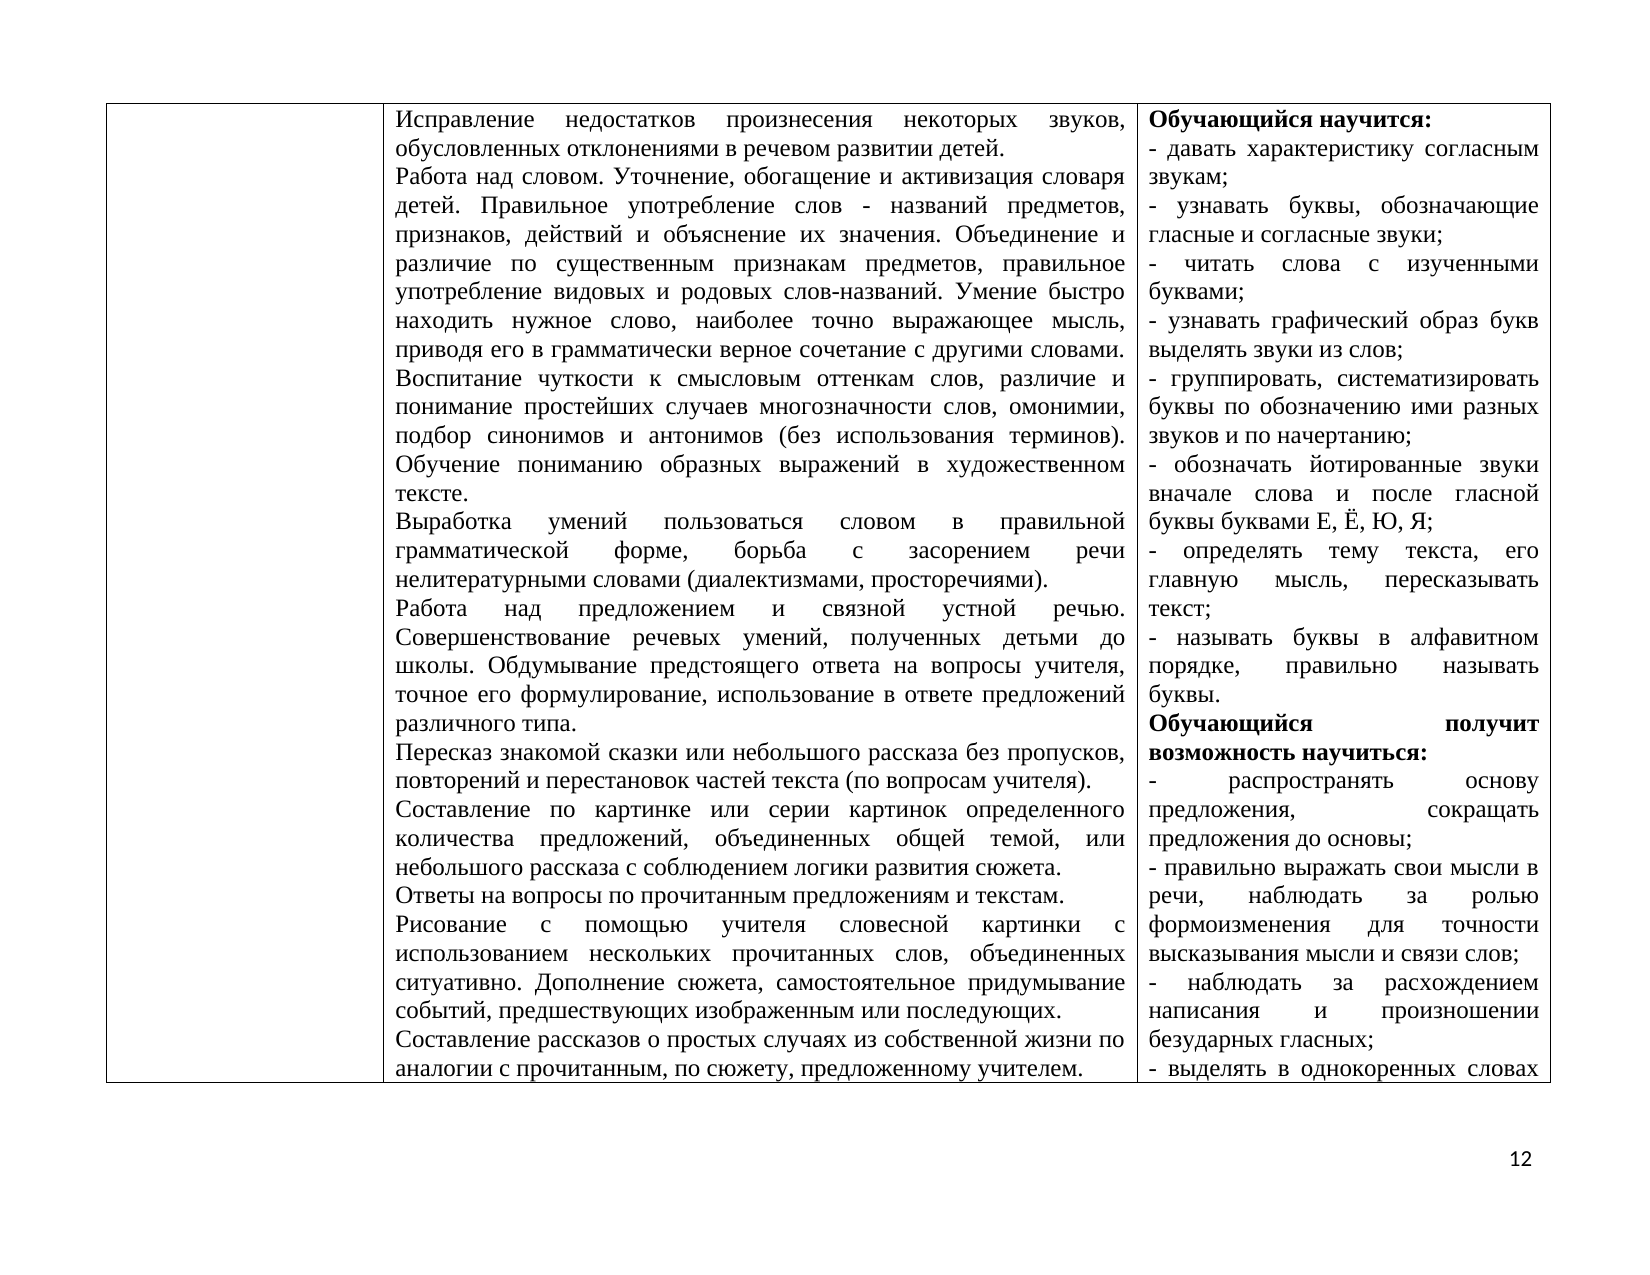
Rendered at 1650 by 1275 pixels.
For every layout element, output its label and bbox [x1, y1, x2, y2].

table_cell [107, 104, 383, 1082]
table_cell [384, 104, 1137, 1082]
table_cell [1138, 104, 1550, 1082]
